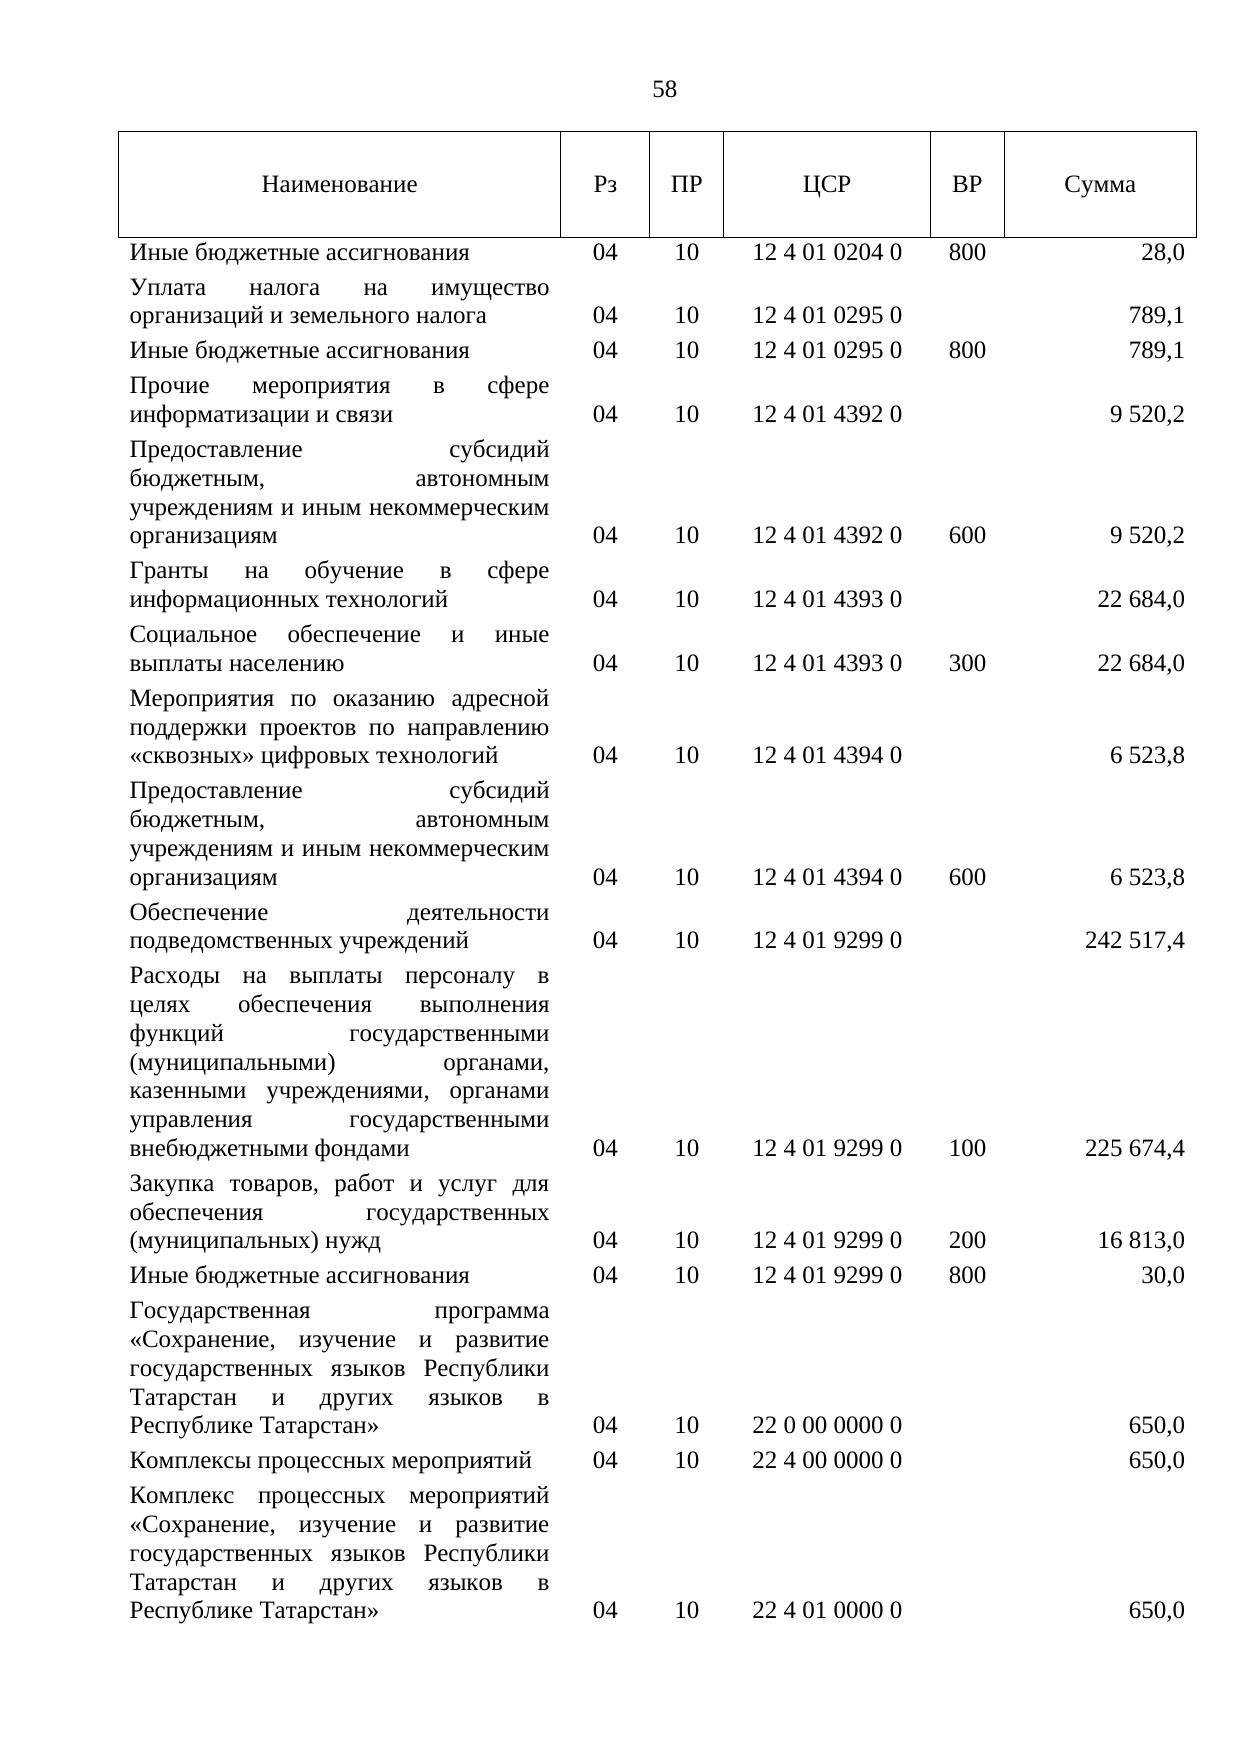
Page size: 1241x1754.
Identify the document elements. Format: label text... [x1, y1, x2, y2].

table_header ПР [650, 132, 723, 237]
table_header Наименование [119, 132, 560, 237]
table_header ВР [931, 132, 1004, 237]
table_header ЦСР [724, 132, 930, 237]
table_header Сумма [1005, 132, 1196, 237]
table_header Рз [561, 132, 649, 237]
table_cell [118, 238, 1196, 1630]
